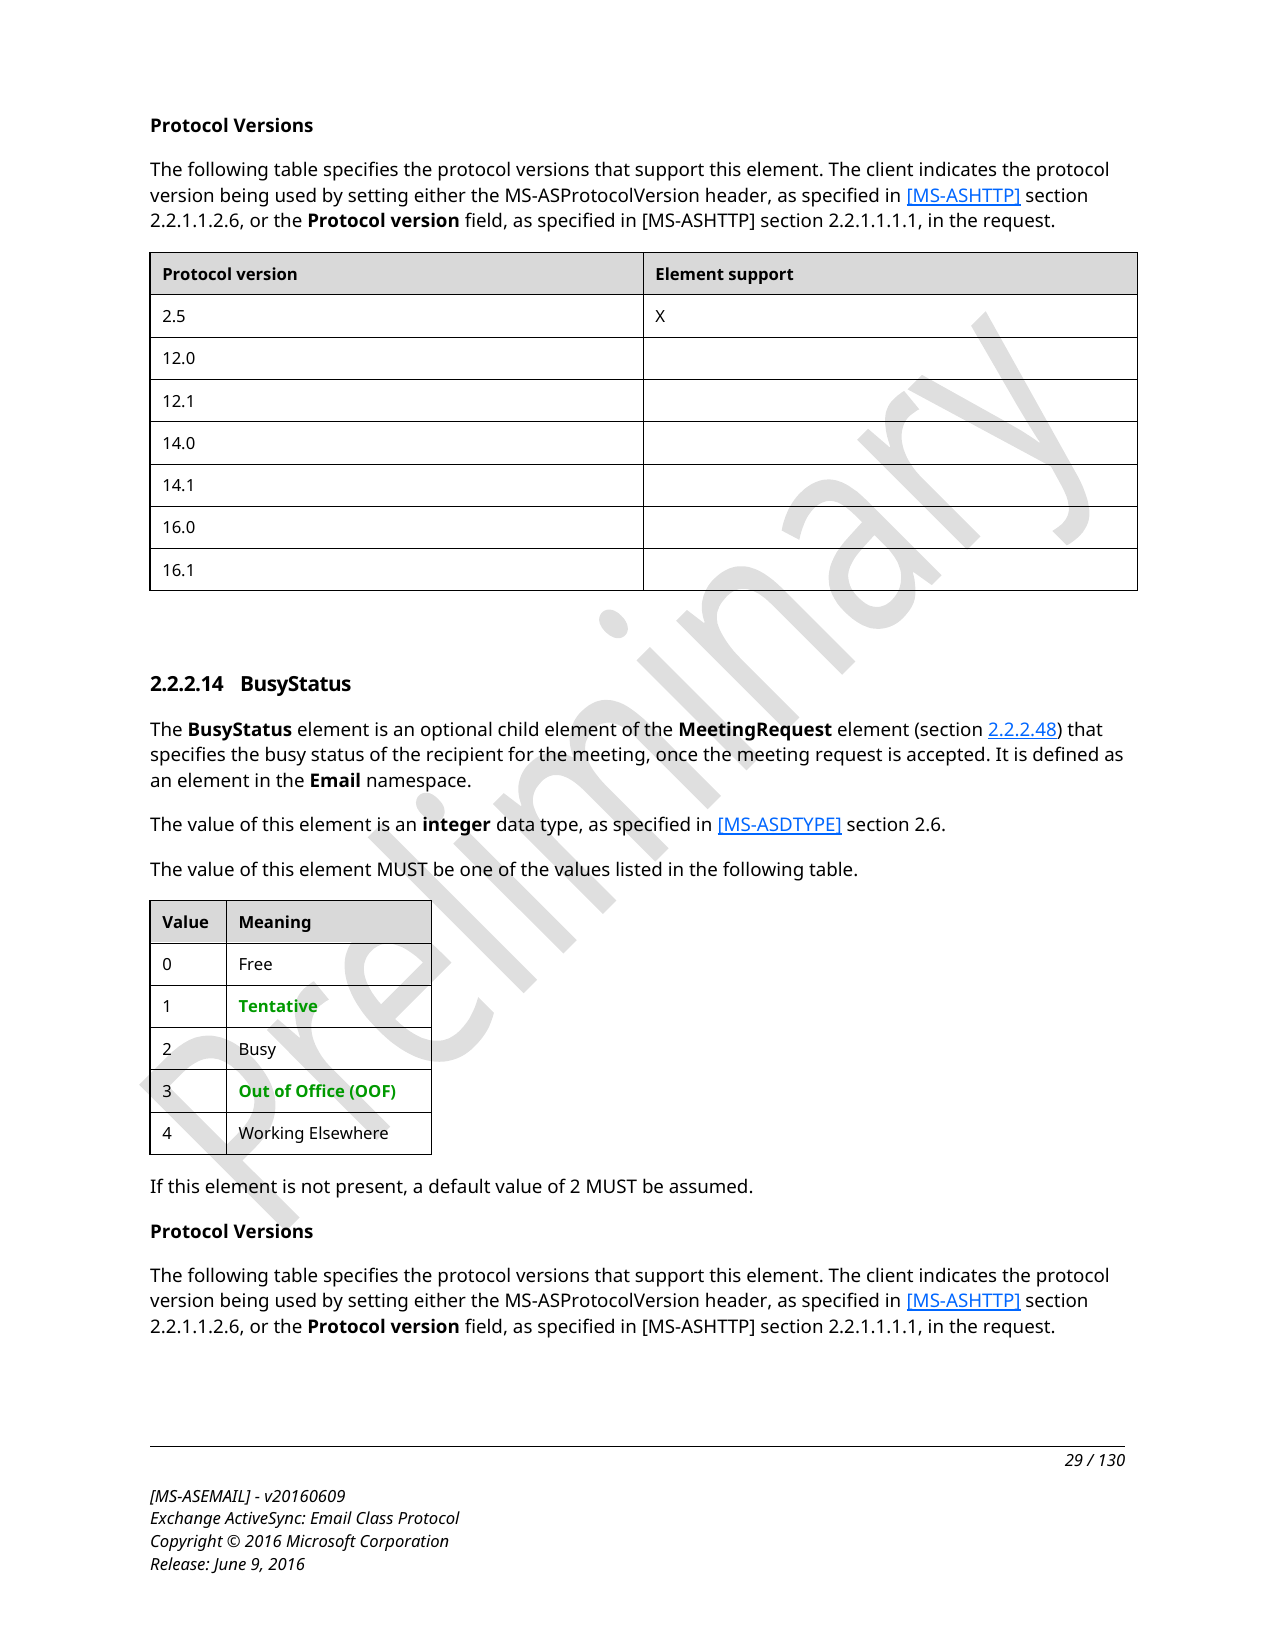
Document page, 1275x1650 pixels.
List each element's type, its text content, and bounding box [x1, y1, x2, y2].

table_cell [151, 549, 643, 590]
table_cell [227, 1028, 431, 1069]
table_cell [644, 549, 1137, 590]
text The value of this element is an integer data type, as specified in [MS-ASDTYPE] section 2.6. [150, 812, 1125, 837]
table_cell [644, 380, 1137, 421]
text The value of this element MUST be one of the values listed in the following table. [150, 856, 1125, 881]
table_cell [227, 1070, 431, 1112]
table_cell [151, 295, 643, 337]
text If this element is not present, a default value of 2 MUST be assumed. [150, 1174, 1125, 1199]
text Protocol Versions [150, 1218, 1125, 1243]
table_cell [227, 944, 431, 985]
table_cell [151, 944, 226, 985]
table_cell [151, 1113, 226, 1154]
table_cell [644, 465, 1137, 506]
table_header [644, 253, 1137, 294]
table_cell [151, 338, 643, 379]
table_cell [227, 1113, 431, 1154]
text Protocol Versions [150, 112, 1125, 138]
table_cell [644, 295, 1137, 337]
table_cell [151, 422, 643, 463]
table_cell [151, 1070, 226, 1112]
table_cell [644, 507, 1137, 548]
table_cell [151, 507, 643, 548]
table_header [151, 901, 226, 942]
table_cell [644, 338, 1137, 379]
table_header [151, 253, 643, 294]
text The following table specifies the protocol versions that support this element. The client indicates the protocol version being used by setting either the MS-ASProtocolVersion header, as specified in [MS-ASHTTP] section 2.2.1.1.2.6, or the Protocol version field, as specified in [MS-ASHTTP] section 2.2.1.1.1.1, in the request. [150, 157, 1125, 233]
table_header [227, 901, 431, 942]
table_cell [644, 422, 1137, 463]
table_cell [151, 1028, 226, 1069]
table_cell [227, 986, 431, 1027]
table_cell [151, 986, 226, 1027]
text The following table specifies the protocol versions that support this element. The client indicates the protocol version being used by setting either the MS-ASProtocolVersion header, as specified in [MS-ASHTTP] section 2.2.1.1.2.6, or the Protocol version field, as specified in [MS-ASHTTP] section 2.2.1.1.1.1, in the request. [150, 1262, 1125, 1339]
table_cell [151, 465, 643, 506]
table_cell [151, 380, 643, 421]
subtitle BusyStatus [150, 669, 1125, 697]
text The BusyStatus element is an optional child element of the MeetingRequest element (section 2.2.2.48) that specifies the busy status of the recipient for the meeting, once the meeting request is accepted. It is defined as an element in the Email namespace. [150, 716, 1125, 793]
